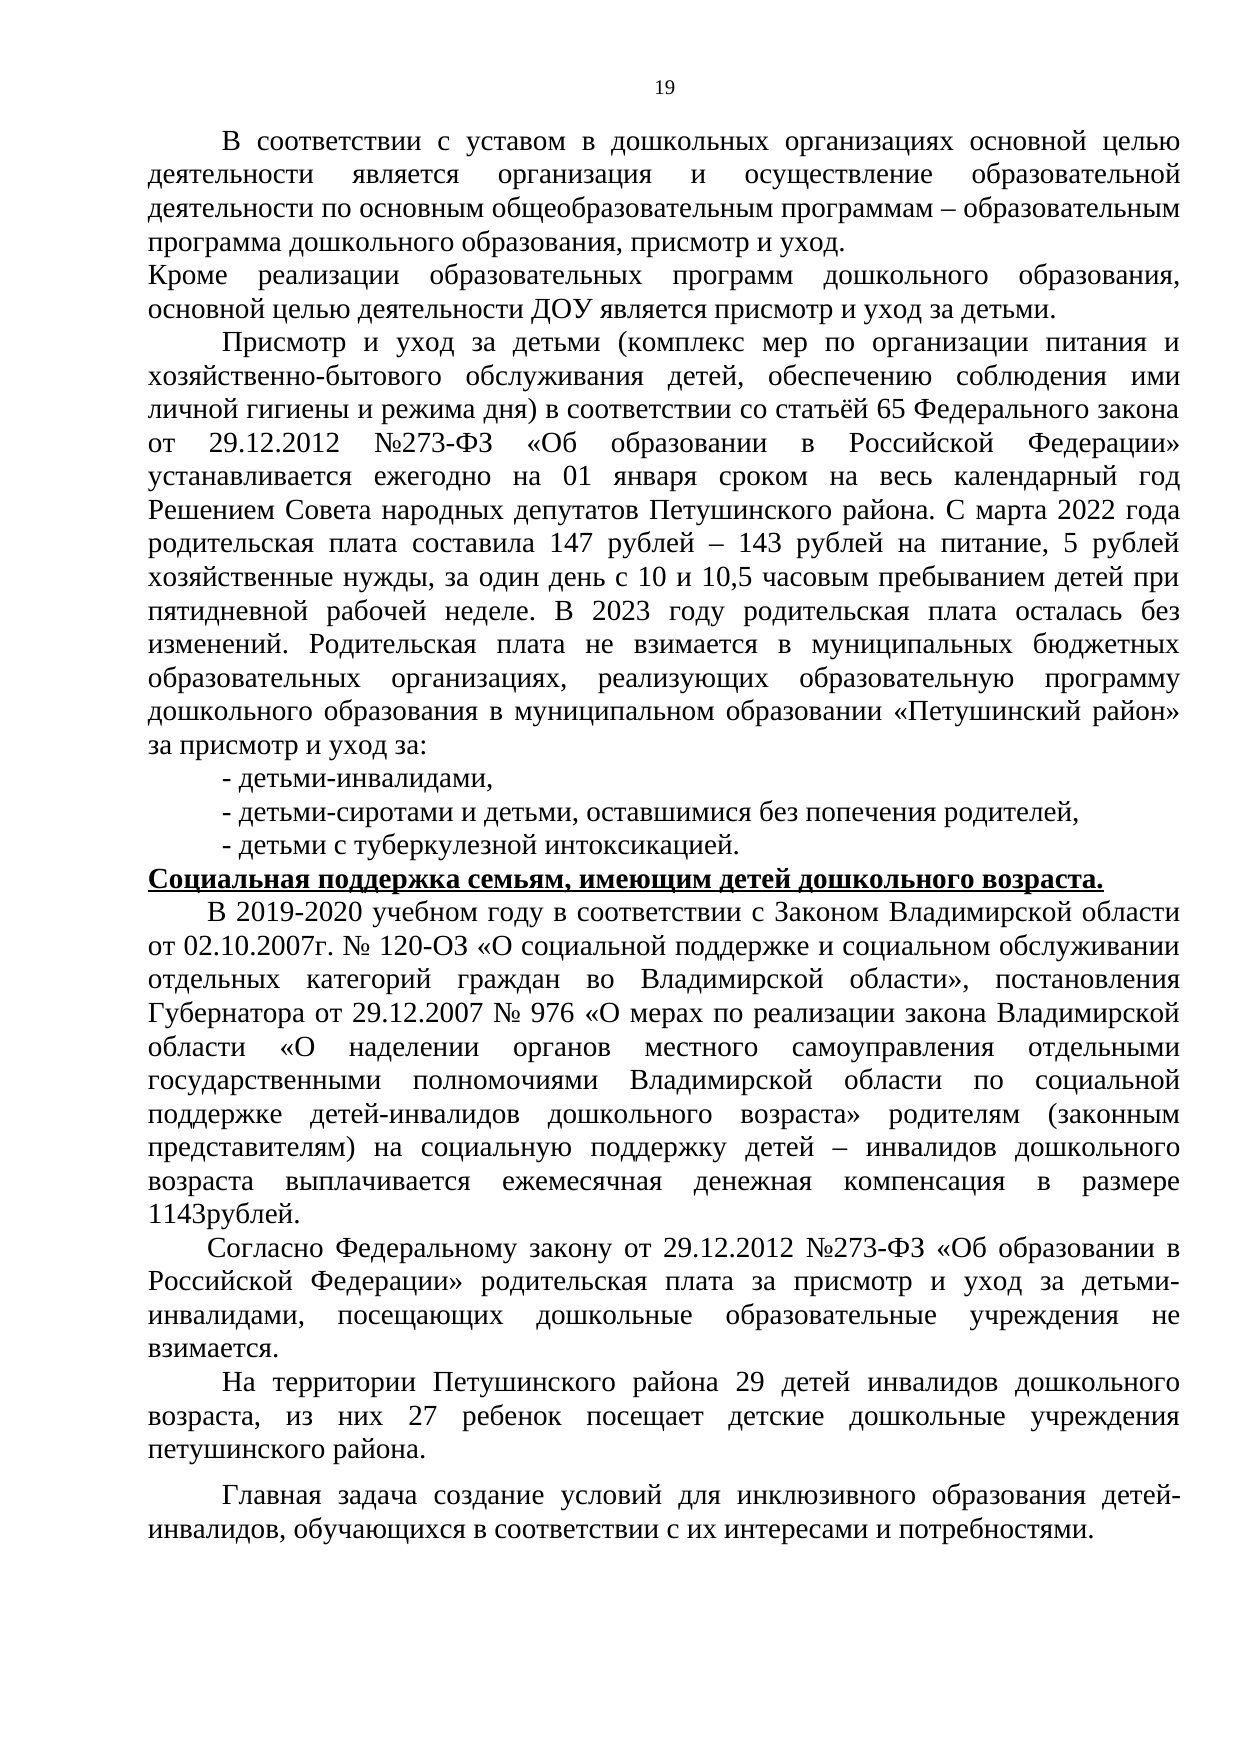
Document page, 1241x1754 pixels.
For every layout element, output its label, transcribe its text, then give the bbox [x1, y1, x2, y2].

text Согласно Федеральному закону от 29.12.2012 №273-ФЗ «Об образовании в Российской Федерации» родительская плата за присмотр и уход за детьми-инвалидами, посещающих дошкольные образовательные учреждения не взимается. [148, 1230, 1181, 1364]
text В соответствии с уставом в дошкольных организациях основной целью деятельности является организация и осуществление образовательной деятельности по основным общеобразовательным программам – образовательным программа дошкольного образования, присмотр и уход. [148, 123, 1181, 257]
text Социальная поддержка семьям, имеющим детей дошкольного возраста. [148, 861, 1181, 894]
text - детьми с туберкулезной интоксикацией. [148, 827, 1181, 861]
text Главная задача создание условий для инклюзивного образования детей-инвалидов, обучающихся в соответствии с их интересами и потребностями. [148, 1477, 1181, 1544]
text На территории Петушинского района 29 детей инвалидов дошкольного возраста, из них 27 ребенок посещает детские дошкольные учреждения петушинского района. [148, 1364, 1181, 1465]
text - детьми-сиротами и детьми, оставшимися без попечения родителей, [148, 794, 1181, 827]
text Кроме реализации образовательных программ дошкольного образования, основной целью деятельности ДОУ является присмотр и уход за детьми. [148, 257, 1181, 324]
text - детьми-инвалидами, [148, 760, 1181, 794]
text В 2019-2020 учебном году в соответствии с Законом Владимирской области от 02.10.2007г. № 120-ОЗ «О социальной поддержке и социальном обслуживании отдельных категорий граждан во Владимирской области», постановления Губернатора от 29.12.2007 № 976 «О мерах по реализации закона Владимирской области «О наделении органов местного самоуправления отдельными государственными полномочиями Владимирской области по социальной поддержке детей-инвалидов дошкольного возраста» родителям (законным представителям) на социальную поддержку детей – инвалидов дошкольного возраста выплачивается ежемесячная денежная компенсация в размере 1143рублей. [148, 894, 1181, 1230]
text Присмотр и уход за детьми (комплекс мер по организации питания и хозяйственно-бытового обслуживания детей, обеспечению соблюдения ими личной гигиены и режима дня) в соответствии со статьёй 65 Федерального закона от 29.12.2012 №273-ФЗ «Об образовании в Российской Федерации» устанавливается ежегодно на 01 января сроком на весь календарный год Решением Совета народных депутатов Петушинского района. С марта 2022 года родительская плата составила 147 рублей – 143 рублей на питание, 5 рублей хозяйственные нужды, за один день с 10 и 10,5 часовым пребыванием детей при пятидневной рабочей неделе. В 2023 году родительская плата осталась без изменений. Родительская плата не взимается в муниципальных бюджетных образовательных организациях, реализующих образовательную программу дошкольного образования в муниципальном образовании «Петушинский район» за присмотр и уход за: [148, 324, 1181, 760]
